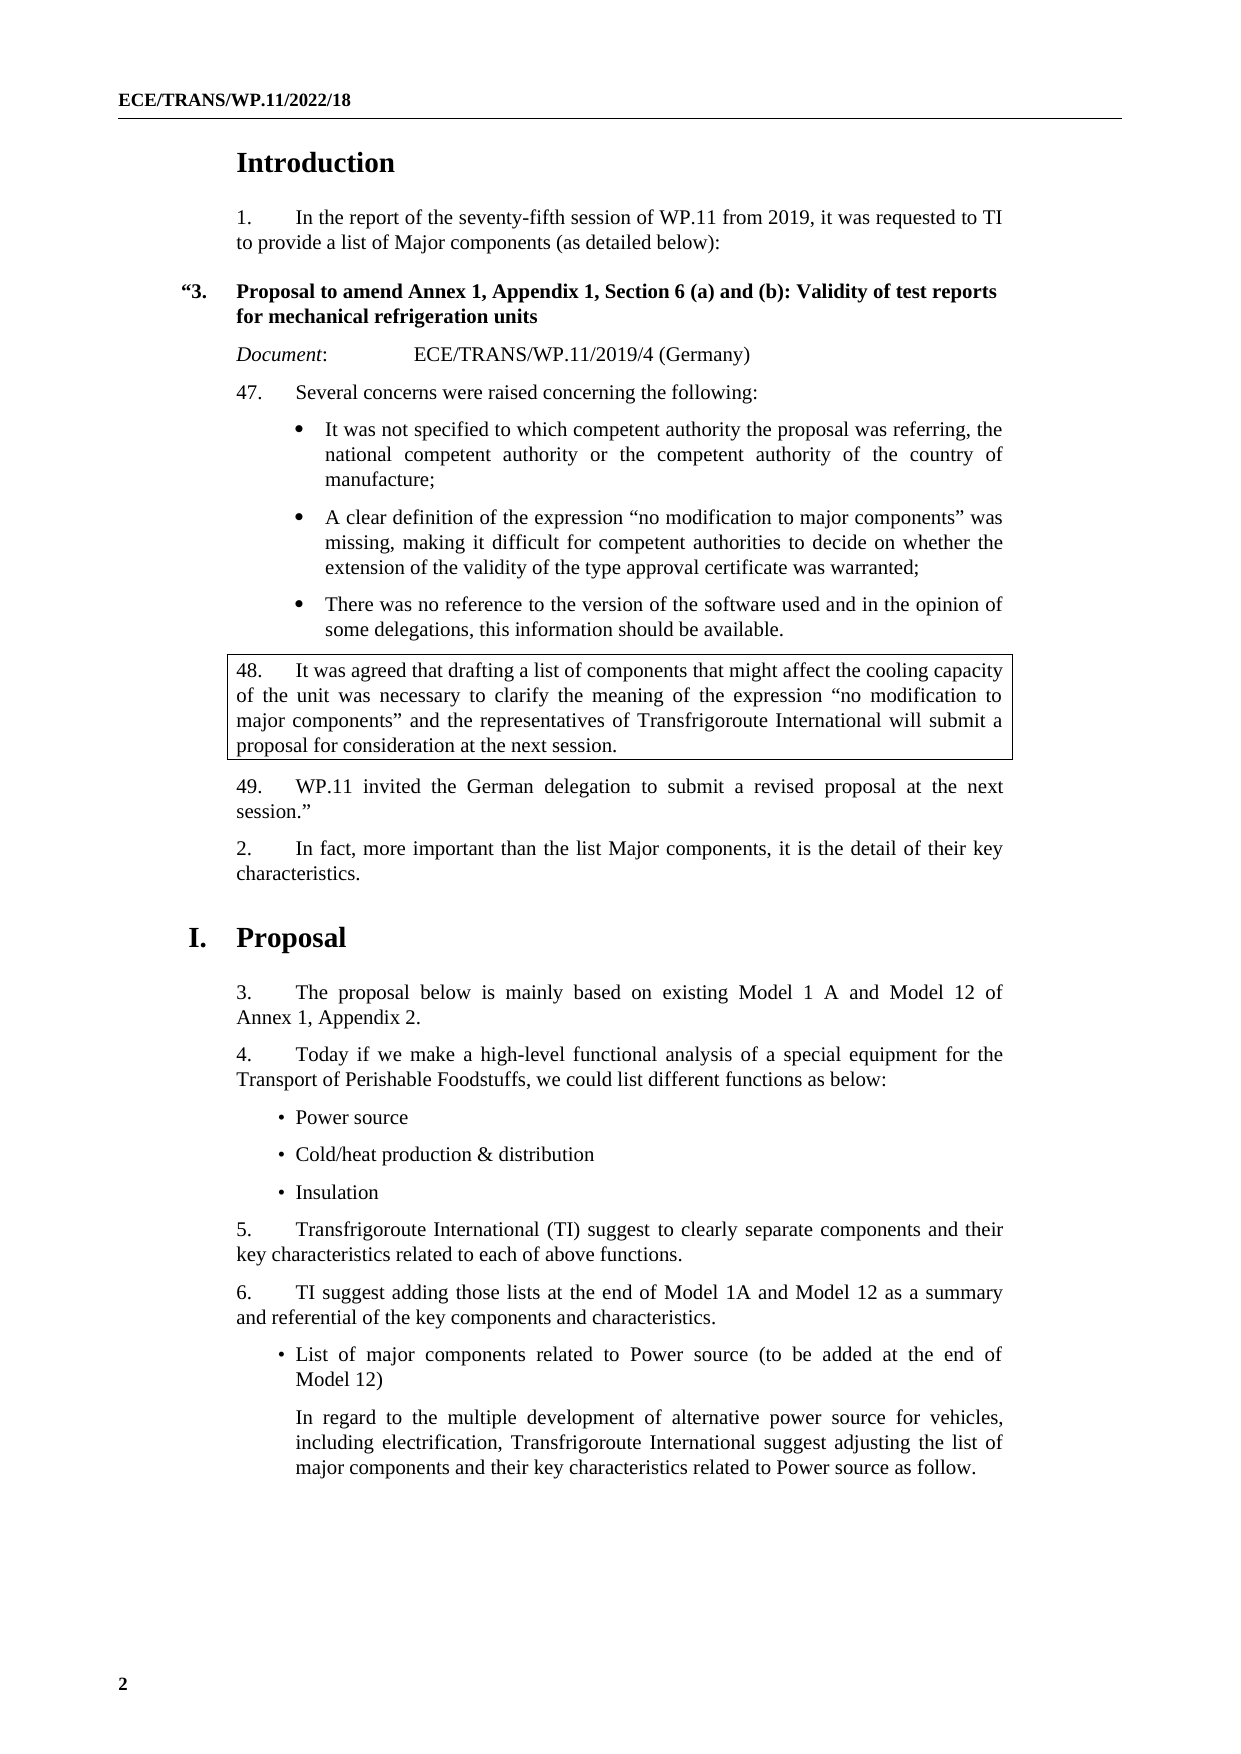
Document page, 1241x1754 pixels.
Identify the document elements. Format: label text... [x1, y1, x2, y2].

text 49. WP.11 invited the German delegation to submit a revised proposal at the next session.” [236, 773, 1004, 823]
text 3. The proposal below is mainly based on existing Model 1 A and Model 12 of Annex 1, Appendix 2. [236, 979, 1004, 1029]
list  A clear definition of the expression “no modification to major components” was missing, making it difficult for competent authorities to decide on whether the extension of the validity of the type approval certificate was warranted; [295, 504, 1004, 579]
text 5. Transfrigoroute International (TI) suggest to clearly separate components and their key characteristics related to each of above functions. [236, 1216, 1004, 1266]
text 2. In fact, more important than the list Major components, it is the detail of their key characteristics. [236, 835, 1004, 885]
list • Insulation [278, 1179, 1004, 1204]
text Introduction [118, 148, 1004, 179]
text 47. Several concerns were raised concerning the following: [236, 379, 1004, 404]
text 6. TI suggest adding those lists at the end of Model 1A and Model 12 as a summary and referential of the key components and characteristics. [236, 1279, 1004, 1329]
list • Cold/heat production & distribution [278, 1141, 1004, 1166]
list In regard to the multiple development of alternative power source for vehicles, including electrification, Transfrigoroute International suggest adjusting the list of major components and their key characteristics related to Power source as follow. [295, 1404, 1004, 1479]
text 48. It was agreed that drafting a list of components that might affect the cooling capacity of the unit was necessary to clarify the meaning of the expression “no modification to major components” and the representatives of Transfrigoroute International will submit a proposal for consideration at the next session. [228, 655, 1012, 759]
text Document: ECE/TRANS/WP.11/2019/4 (Germany) [236, 341, 1004, 366]
text 1. In the report of the seventy-fifth session of WP.11 from 2019, it was requested to TI to provide a list of Major components (as detailed below): [236, 204, 1004, 254]
list  There was no reference to the version of the software used and in the opinion of some delegations, this information should be available. [295, 591, 1004, 641]
list  It was not specified to which competent authority the proposal was referring, the national competent authority or the competent authority of the country of manufacture; [295, 416, 1004, 491]
text I. Proposal [118, 923, 1004, 954]
list • List of major components related to Power source (to be added at the end of Model 12) [278, 1341, 1004, 1391]
text 4. Today if we make a high-level functional analysis of a special equipment for the Transport of Perishable Foodstuffs, we could list different functions as below: [236, 1041, 1004, 1091]
list • Power source [278, 1104, 1004, 1129]
text “3. Proposal to amend Annex 1, Appendix 1, Section 6 (a) and (b): Validity of test reports for mechanical refrigeration units [118, 279, 1004, 329]
